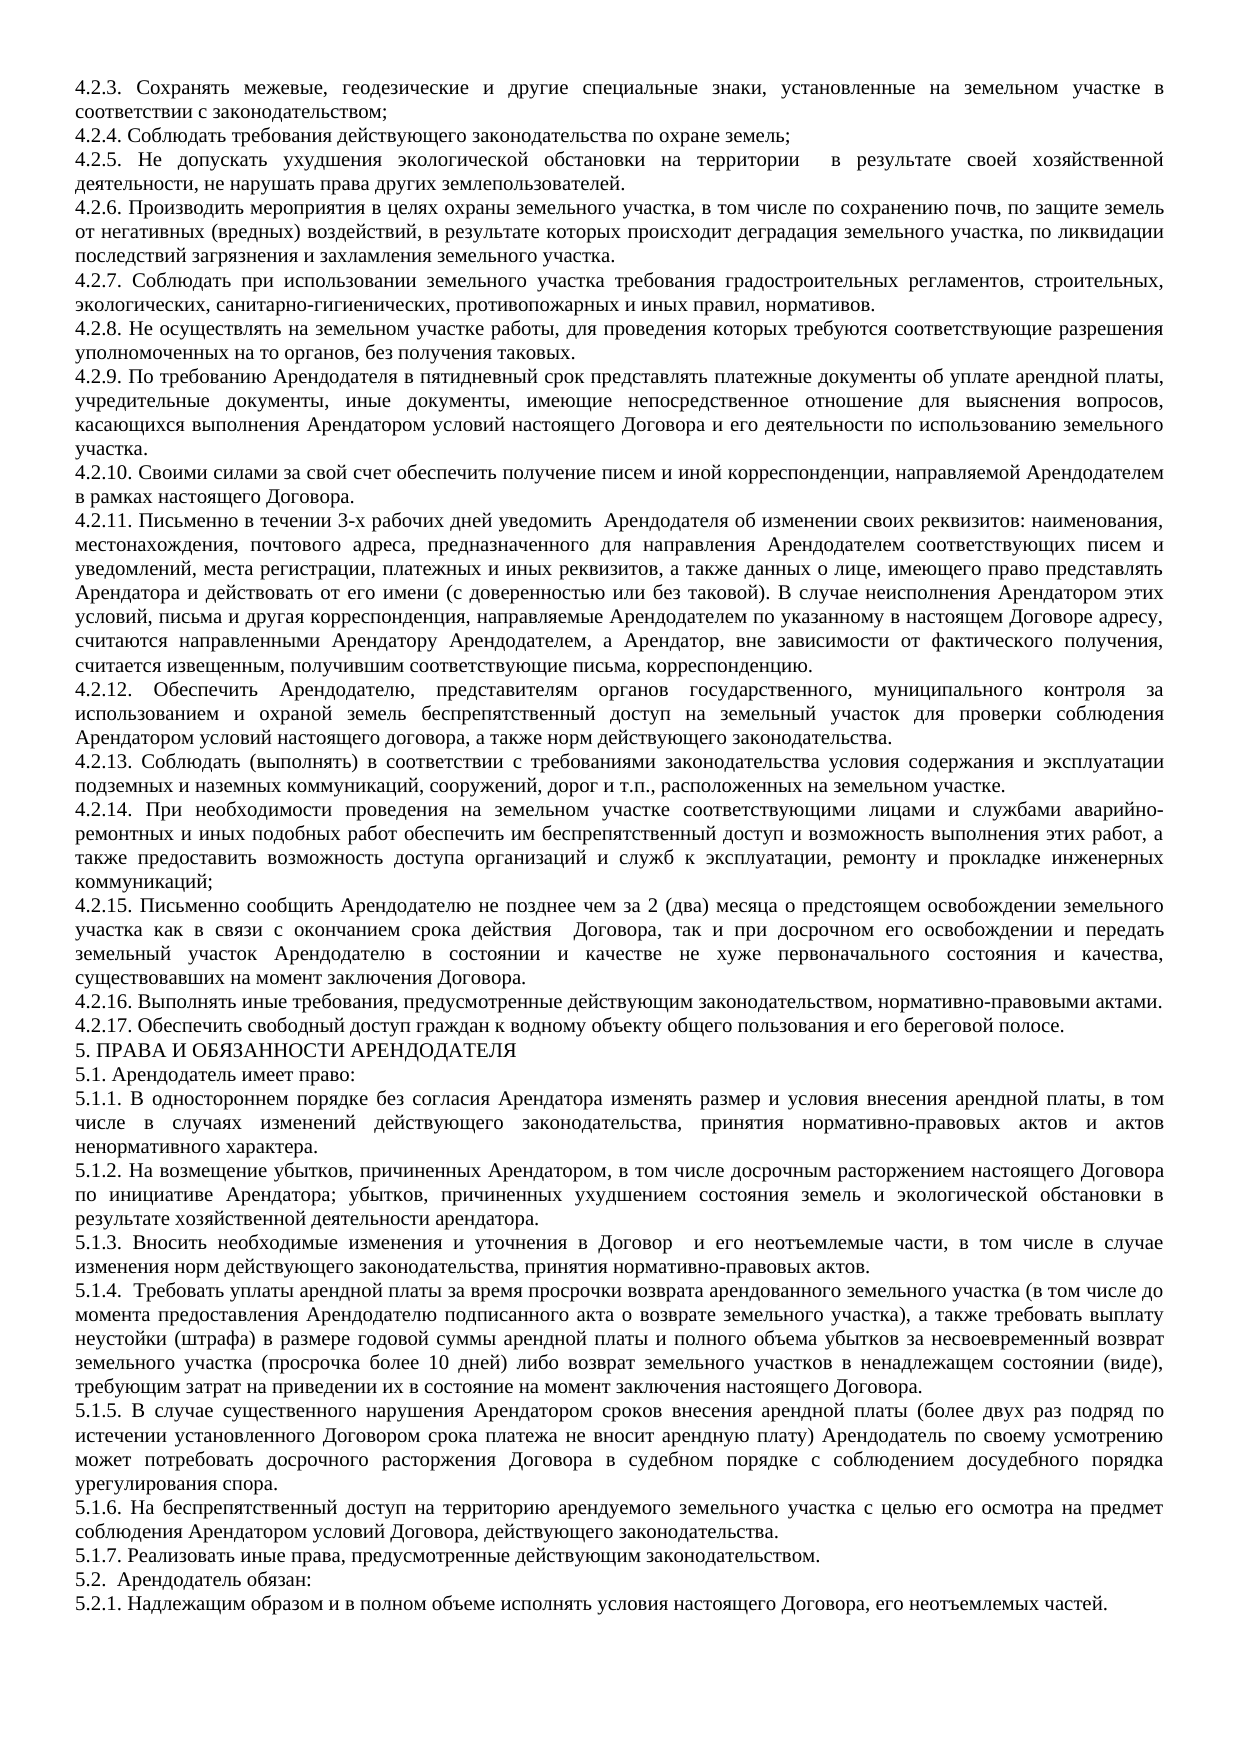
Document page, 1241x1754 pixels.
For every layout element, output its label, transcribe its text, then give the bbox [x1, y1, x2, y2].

text 5.2.1. Надлежащим образом и в полном объеме исполнять условия настоящего Договора, его неотъемлемых частей. [75, 1591, 1165, 1615]
text 4.2.14. При необходимости проведения на земельном участке соответствующими лицами и службами аварийно-ремонтных и иных подобных работ обеспечить им беспрепятственный доступ и возможность выполнения этих работ, а также предоставить возможность доступа организаций и служб к эксплуатации, ремонту и прокладке инженерных коммуникаций; [75, 797, 1165, 893]
text 4.2.15. Письменно сообщить Арендодателю не позднее чем за 2 (два) месяца о предстоящем освобождении земельного участка как в связи с окончанием срока действия Договора, так и при досрочном его освобождении и передать земельный участок Арендодателю в состоянии и качестве не хуже первоначального состояния и качества, существовавших на момент заключения Договора. [75, 893, 1165, 989]
text 5.1.7. Реализовать иные права, предусмотренные действующим законодательством. [75, 1543, 1165, 1567]
text 4.2.5. Не допускать ухудшения экологической обстановки на территории в результате своей хозяйственной деятельности, не нарушать права других землепользователей. [75, 147, 1165, 195]
text 5.1.4. Требовать уплаты арендной платы за время просрочки возврата арендованного земельного участка (в том числе до момента предоставления Арендодателю подписанного акта о возврате земельного участка), а также требовать выплату неустойки (штрафа) в размере годовой суммы арендной платы и полного объема убытков за несвоевременный возврат земельного участка (просрочка более 10 дней) либо возврат земельного участков в ненадлежащем состоянии (виде), требующим затрат на приведении их в состояние на момент заключения настоящего Договора. [75, 1278, 1165, 1398]
text 5.1. Арендодатель имеет право: [75, 1062, 1165, 1086]
text 4.2.3. Сохранять межевые, геодезические и другие специальные знаки, установленные на земельном участке в соответствии с законодательством; [75, 75, 1165, 123]
text 4.2.4. Соблюдать требования действующего законодательства по охране земель; [75, 123, 1165, 147]
text 4.2.12. Обеспечить Арендодателю, представителям органов государственного, муниципального контроля за использованием и охраной земель беспрепятственный доступ на земельный участок для проверки соблюдения Арендатором условий настоящего договора, а также норм действующего законодательства. [75, 677, 1165, 749]
text 5.1.2. На возмещение убытков, причиненных Арендатором, в том числе досрочным расторжением настоящего Договора по инициативе Арендатора; убытков, причиненных ухудшением состояния земель и экологической обстановки в результате хозяйственной деятельности арендатора. [75, 1158, 1165, 1230]
text 4.2.17. Обеспечить свободный доступ граждан к водному объекту общего пользования и его береговой полосе. [75, 1013, 1165, 1037]
text 4.2.6. Производить мероприятия в целях охраны земельного участка, в том числе по сохранению почв, по защите земель от негативных (вредных) воздействий, в результате которых происходит деградация земельного участка, по ликвидации последствий загрязнения и захламления земельного участка. [75, 195, 1165, 267]
text 4.2.16. Выполнять иные требования, предусмотренные действующим законодательством, нормативно-правовыми актами. [75, 989, 1165, 1013]
text 5.1.6. На беспрепятственный доступ на территорию арендуемого земельного участка с целью его осмотра на предмет соблюдения Арендатором условий Договора, действующего законодательства. [75, 1495, 1165, 1543]
text 5.1.5. В случае существенного нарушения Арендатором сроков внесения арендной платы (более двух раз подряд по истечении установленного Договором срока платежа не вносит арендную плату) Арендодатель по своему усмотрению может потребовать досрочного расторжения Договора в судебном порядке с соблюдением досудебного порядка урегулирования спора. [75, 1398, 1165, 1495]
text 5.1.1. В одностороннем порядке без согласия Арендатора изменять размер и условия внесения арендной платы, в том числе в случаях изменений действующего законодательства, принятия нормативно-правовых актов и актов ненормативного характера. [75, 1086, 1165, 1158]
text 4.2.10. Своими силами за свой счет обеспечить получение писем и иной корреспонденции, направляемой Арендодателем в рамках настоящего Договора. [75, 460, 1165, 508]
text 4.2.11. Письменно в течении 3-х рабочих дней уведомить Арендодателя об изменении своих реквизитов: наименования, местонахождения, почтового адреса, предназначенного для направления Арендодателем соответствующих писем и уведомлений, места регистрации, платежных и иных реквизитов, а также данных о лице, имеющего право представлять Арендатора и действовать от его имени (с доверенностью или без таковой). В случае неисполнения Арендатором этих условий, письма и другая корреспонденция, направляемые Арендодателем по указанному в настоящем Договоре адресу, считаются направленными Арендатору Арендодателем, а Арендатор, вне зависимости от фактического получения, считается извещенным, получившим соответствующие письма, корреспонденцию. [75, 508, 1165, 677]
text 5. ПРАВА И ОБЯЗАННОСТИ АРЕНДОДАТЕЛЯ [75, 1037, 1165, 1062]
text 5.1.3. Вносить необходимые изменения и уточнения в Договор и его неотъемлемые части, в том числе в случае изменения норм действующего законодательства, принятия нормативно-правовых актов. [75, 1230, 1165, 1278]
text 5.2. Арендодатель обязан: [75, 1567, 1165, 1591]
text 4.2.9. По требованию Арендодателя в пятидневный срок представлять платежные документы об уплате арендной платы, учредительные документы, иные документы, имеющие непосредственное отношение для выяснения вопросов, касающихся выполнения Арендатором условий настоящего Договора и его деятельности по использованию земельного участка. [75, 364, 1165, 460]
text 4.2.8. Не осуществлять на земельном участке работы, для проведения которых требуются соответствующие разрешения уполномоченных на то органов, без получения таковых. [75, 316, 1165, 364]
text 4.2.7. Соблюдать при использовании земельного участка требования градостроительных регламентов, строительных, экологических, санитарно-гигиенических, противопожарных и иных правил, нормативов. [75, 267, 1165, 316]
text 4.2.13. Соблюдать (выполнять) в соответствии с требованиями законодательства условия содержания и эксплуатации подземных и наземных коммуникаций, сооружений, дорог и т.п., расположенных на земельном участке. [75, 749, 1165, 797]
